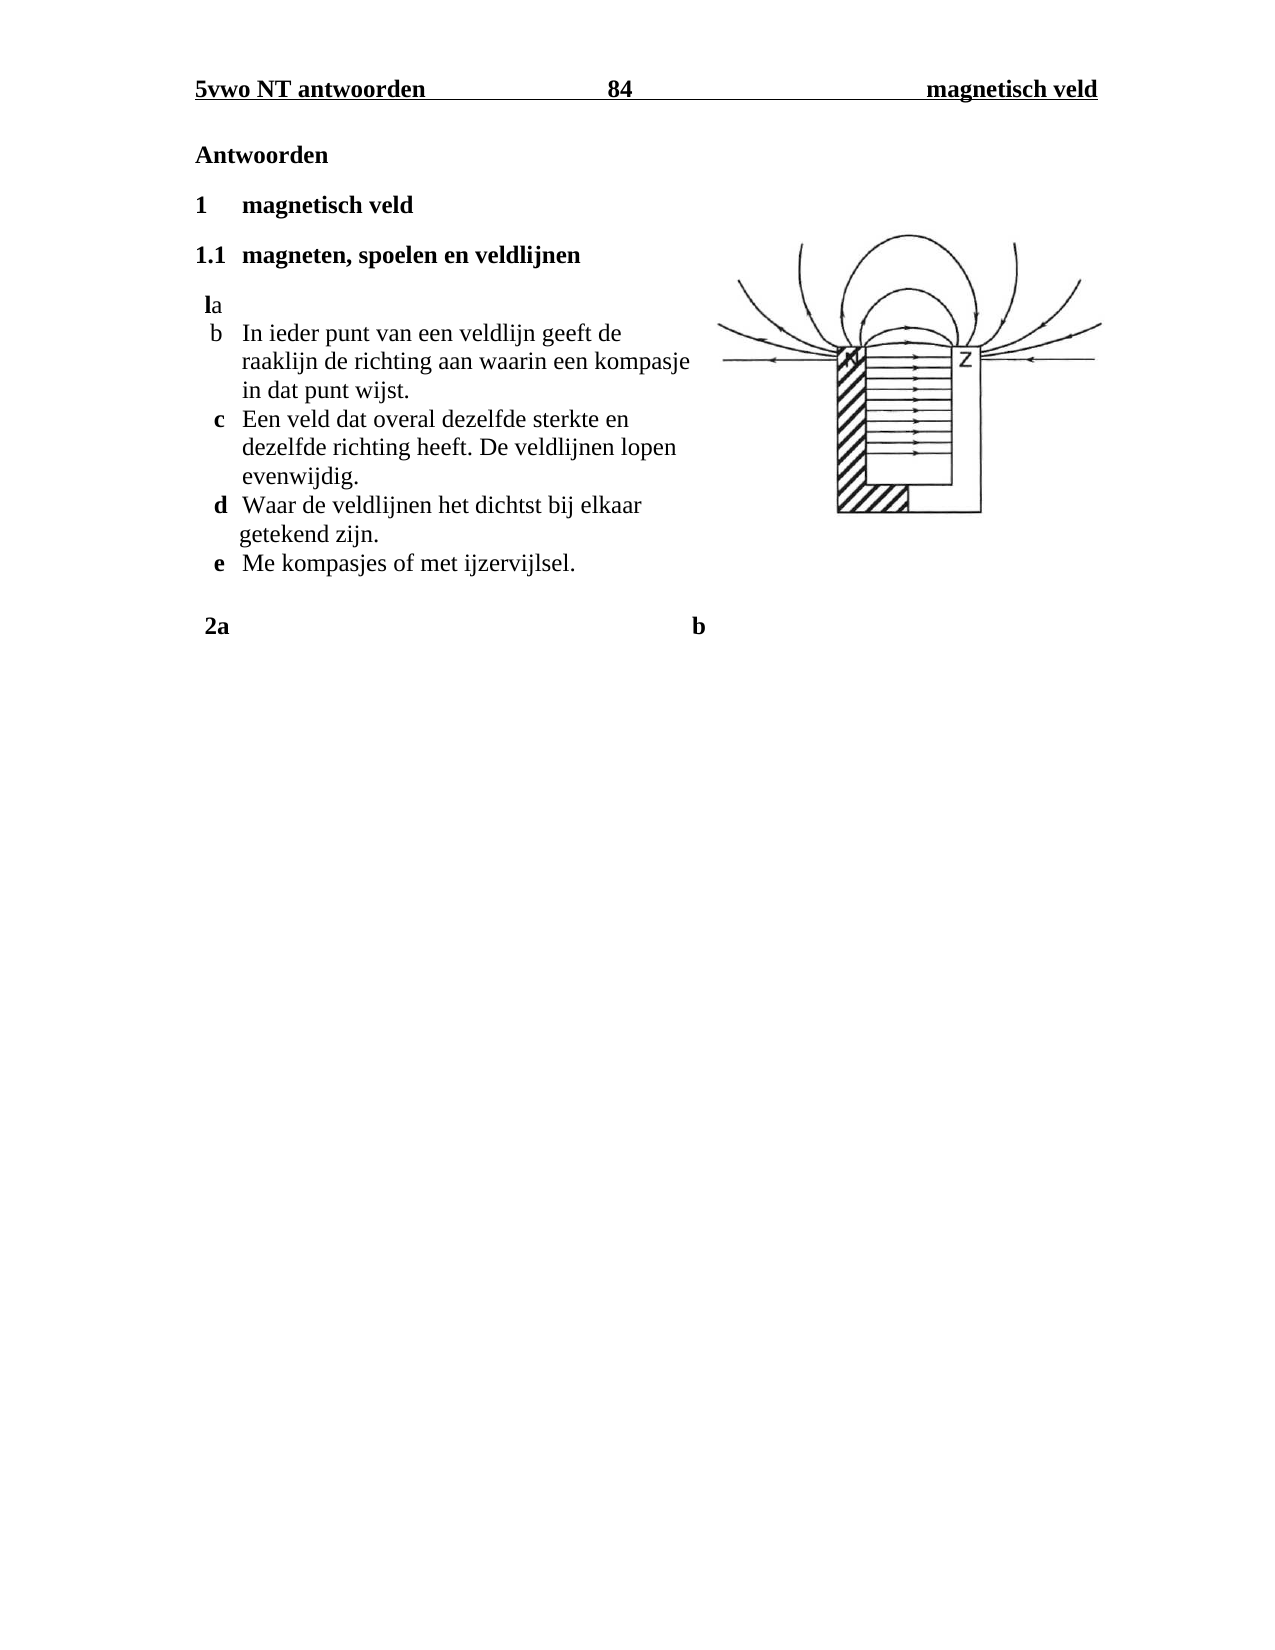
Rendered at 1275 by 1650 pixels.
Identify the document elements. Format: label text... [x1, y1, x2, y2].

text Antwoorden [195, 143, 900, 168]
text 1 magnetisch veld [195, 193, 713, 218]
text 2a b [204, 614, 900, 639]
text e Me kompasjes of met ijzervijlsel. [195, 548, 900, 577]
text 1.1 magneten, spoelen en veldlijnen [195, 243, 713, 268]
text raaklijn de richting aan waarin een kompasje in dat punt wijst. [242, 347, 713, 404]
text la [204, 293, 713, 318]
text getekend zijn. [195, 519, 900, 548]
text dezelfde richting heeft. De veldlijnen lopen [242, 433, 713, 461]
text d Waar de veldlijnen het dichtst bij elkaar [195, 491, 713, 519]
text evenwijdig. [195, 462, 713, 491]
text b In ieder punt van een veldlijn geeft de [210, 318, 713, 347]
picture [713, 181, 1117, 535]
text c Een veld dat overal dezelfde sterkte en [195, 404, 713, 433]
